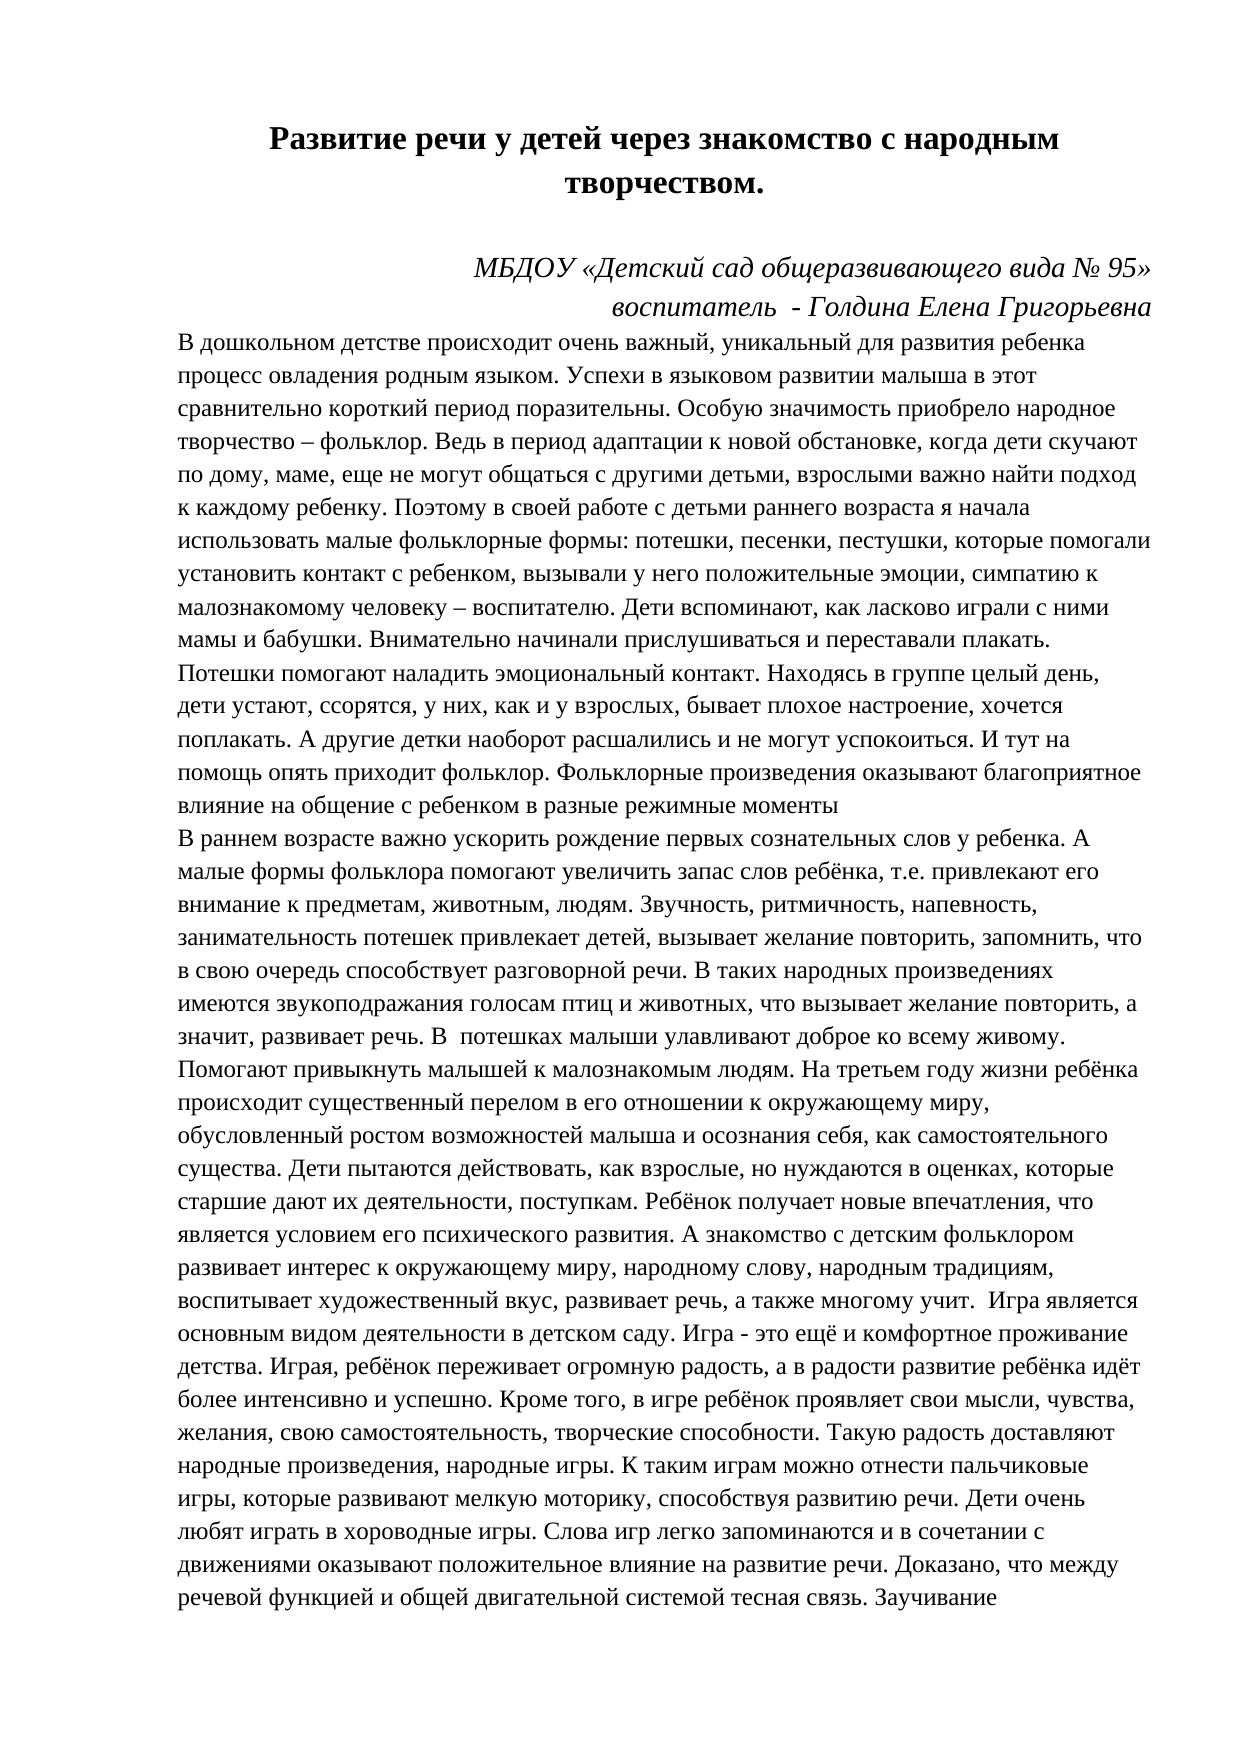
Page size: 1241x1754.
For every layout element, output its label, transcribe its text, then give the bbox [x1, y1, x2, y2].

text В дошкольном детстве происходит очень важный, уникальный для развития ребенка процесс овладения родным языком. Успехи в языковом развитии малыша в этот сравнительно короткий период поразительны. Особую значимость приобрело народное творчество – фольклор. Ведь в период адаптации к новой обстановке, когда дети скучают по дому, маме, еще не могут общаться с другими детьми, взрослыми важно найти подход к каждому ребенку. Поэтому в своей работе с детьми раннего возраста я начала использовать малые фольклорные формы: потешки, песенки, пестушки, которые помогали установить контакт с ребенком, вызывали у него положительные эмоции, симпатию к малознакомому человеку – воспитателю. Дети вспоминают, как ласково играли с ними мамы и бабушки. Внимательно начинали прислушиваться и переставали плакать. Потешки помогают наладить эмоциональный контакт. Находясь в группе целый день, дети устают, ссорятся, у них, как и у взрослых, бывает плохое настроение, хочется поплакать. А другие детки наоборот расшалились и не могут успокоиться. И тут на помощь опять приходит фольклор. Фольклорные произведения оказывают благоприятное влияние на общение с ребенком в разные режимные моменты [177, 327, 1152, 818]
text Развитие речи у детей через знакомство с народным творчеством. [177, 118, 1152, 201]
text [177, 823, 1152, 1611]
text МБДОУ «Детский сад общеразвивающего вида № 95» [177, 250, 1152, 284]
text воспитатель - Голдина Елена Григорьевна [177, 289, 1152, 322]
